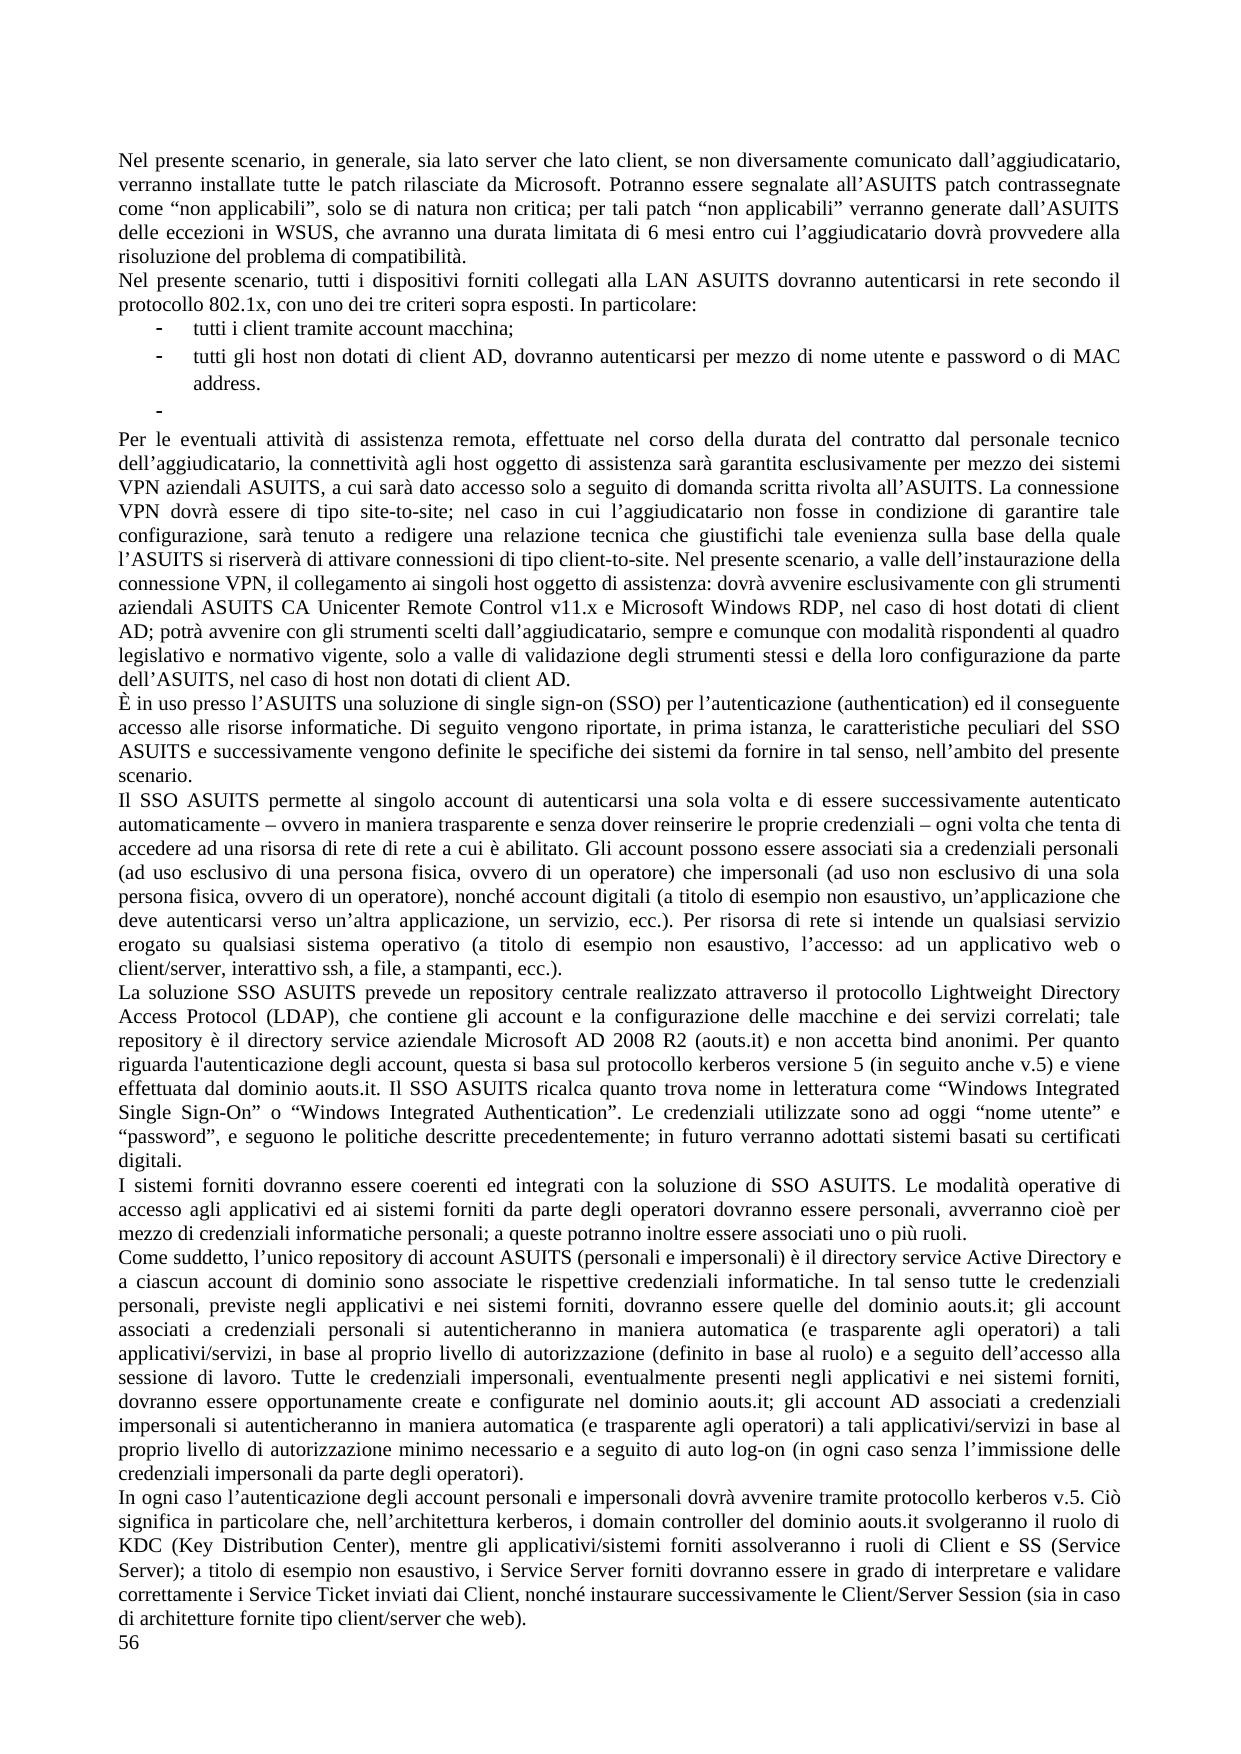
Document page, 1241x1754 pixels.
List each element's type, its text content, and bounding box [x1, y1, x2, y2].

text In ogni caso l’autenticazione degli account personali e impersonali dovrà avvenire tramite protocollo kerberos v.5. Ciò significa in particolare che, nell’architettura kerberos, i domain controller del dominio aouts.it svolgeranno il ruolo di KDC (Key Distribution Center), mentre gli applicativi/sistemi forniti assolveranno i ruoli di Client e SS (Service Server); a titolo di esempio non esaustivo, i Service Server forniti dovranno essere in grado di interpretare e validare correttamente i Service Ticket inviati dai Client, nonché instaurare successivamente le Client/Server Session (sia in caso di architetture fornite tipo client/server che web). [118, 1485, 1122, 1630]
text Come suddetto, l’unico repository di account ASUITS (personali e impersonali) è il directory service Active Directory e a ciascun account di dominio sono associate le rispettive credenziali informatiche. In tal senso tutte le credenziali personali, previste negli applicativi e nei sistemi forniti, dovranno essere quelle del dominio aouts.it; gli account associati a credenziali personali si autenticheranno in maniera automatica (e trasparente agli operatori) a tali applicativi/servizi, in base al proprio livello di autorizzazione (definito in base al ruolo) e a seguito dell’accesso alla sessione di lavoro. Tutte le credenziali impersonali, eventualmente presenti negli applicativi e nei sistemi forniti, dovranno essere opportunamente create e configurate nel dominio aouts.it; gli account AD associati a credenziali impersonali si autenticheranno in maniera automatica (e trasparente agli operatori) a tali applicativi/servizi in base al proprio livello di autorizzazione minimo necessario e a seguito di auto log-on (in ogni caso senza l’immissione delle credenziali impersonali da parte degli operatori). [118, 1245, 1122, 1485]
text La soluzione SSO ASUITS prevede un repository centrale realizzato attraverso il protocollo Lightweight Directory Access Protocol (LDAP), che contiene gli account e la configurazione delle macchine e dei servizi correlati; tale repository è il directory service aziendale Microsoft AD 2008 R2 (aouts.it) e non accetta bind anonimi. Per quanto riguarda l'autenticazione degli account, questa si basa sul protocollo kerberos versione 5 (in seguito anche v.5) e viene effettuata dal dominio aouts.it. Il SSO ASUITS ricalca quanto trova nome in letteratura come “Windows Integrated Single Sign-On” o “Windows Integrated Authentication”. Le credenziali utilizzate sono ad oggi “nome utente” e “password”, e seguono le politiche descritte precedentemente; in futuro verranno adottati sistemi basati su certificati digitali. [118, 980, 1122, 1172]
text Nel presente scenario, in generale, sia lato server che lato client, se non diversamente comunicato dall’aggiudicatario, verranno installate tutte le patch rilasciate da Microsoft. Potranno essere segnalate all’ASUITS patch contrassegnate come “non applicabili”, solo se di natura non critica; per tali patch “non applicabili” verranno generate dall’ASUITS delle eccezioni in WSUS, che avranno una durata limitata di 6 mesi entro cui l’aggiudicatario dovrà provvedere alla risoluzione del problema di compatibilità. [118, 148, 1122, 268]
text Nel presente scenario, tutti i dispositivi forniti collegati alla LAN ASUITS dovranno autenticarsi in rete secondo il protocollo 802.1x, con uno dei tre criteri sopra esposti. In particolare: [118, 268, 1122, 316]
text È in uso presso l’ASUITS una soluzione di single sign-on (SSO) per l’autenticazione (authentication) ed il conseguente accesso alle risorse informatiche. Di seguito vengono riportate, in prima istanza, le caratteristiche peculiari del SSO ASUITS e successivamente vengono definite le specifiche dei sistemi da fornire in tal senso, nell’ambito del presente scenario. [118, 691, 1122, 787]
list tutti gli host non dotati di client AD, dovranno autenticarsi per mezzo di nome utente e password o di MAC address. [156, 344, 1122, 395]
text Per le eventuali attività di assistenza remota, effettuate nel corso della durata del contratto dal personale tecnico dell’aggiudicatario, la connettività agli host oggetto di assistenza sarà garantita esclusivamente per mezzo dei sistemi VPN aziendali ASUITS, a cui sarà dato accesso solo a seguito di domanda scritta rivolta all’ASUITS. La connessione VPN dovrà essere di tipo site-to-site; nel caso in cui l’aggiudicatario non fosse in condizione di garantire tale configurazione, sarà tenuto a redigere una relazione tecnica che giustifichi tale evenienza sulla base della quale l’ASUITS si riserverà di attivare connessioni di tipo client-to-site. Nel presente scenario, a valle dell’instaurazione della connessione VPN, il collegamento ai singoli host oggetto di assistenza: dovrà avvenire esclusivamente con gli strumenti aziendali ASUITS CA Unicenter Remote Control v11.x e Microsoft Windows RDP, nel caso di host dotati di client AD; potrà avvenire con gli strumenti scelti dall’aggiudicatario, sempre e comunque con modalità rispondenti al quadro legislativo e normativo vigente, solo a valle di validazione degli strumenti stessi e della loro configurazione da parte dell’ASUITS, nel caso di host non dotati di client AD. [118, 427, 1122, 691]
text Il SSO ASUITS permette al singolo account di autenticarsi una sola volta e di essere successivamente autenticato automaticamente – ovvero in maniera trasparente e senza dover reinserire le proprie credenziali – ogni volta che tenta di accedere ad una risorsa di rete di rete a cui è abilitato. Gli account possono essere associati sia a credenziali personali (ad uso esclusivo di una persona fisica, ovvero di un operatore) che impersonali (ad uso non esclusivo di una sola persona fisica, ovvero di un operatore), nonché account digitali (a titolo di esempio non esaustivo, un’applicazione che deve autenticarsi verso un’altra applicazione, un servizio, ecc.). Per risorsa di rete si intende un qualsiasi servizio erogato su qualsiasi sistema operativo (a titolo di esempio non esaustivo, l’accesso: ad un applicativo web o client/server, interattivo ssh, a file, a stampanti, ecc.). [118, 787, 1122, 980]
list tutti i client tramite account macchina; [156, 316, 1122, 340]
text I sistemi forniti dovranno essere coerenti ed integrati con la soluzione di SSO ASUITS. Le modalità operative di accesso agli applicativi ed ai sistemi forniti da parte degli operatori dovranno essere personali, avverranno cioè per mezzo di credenziali informatiche personali; a queste potranno inoltre essere associati uno o più ruoli. [118, 1172, 1122, 1245]
